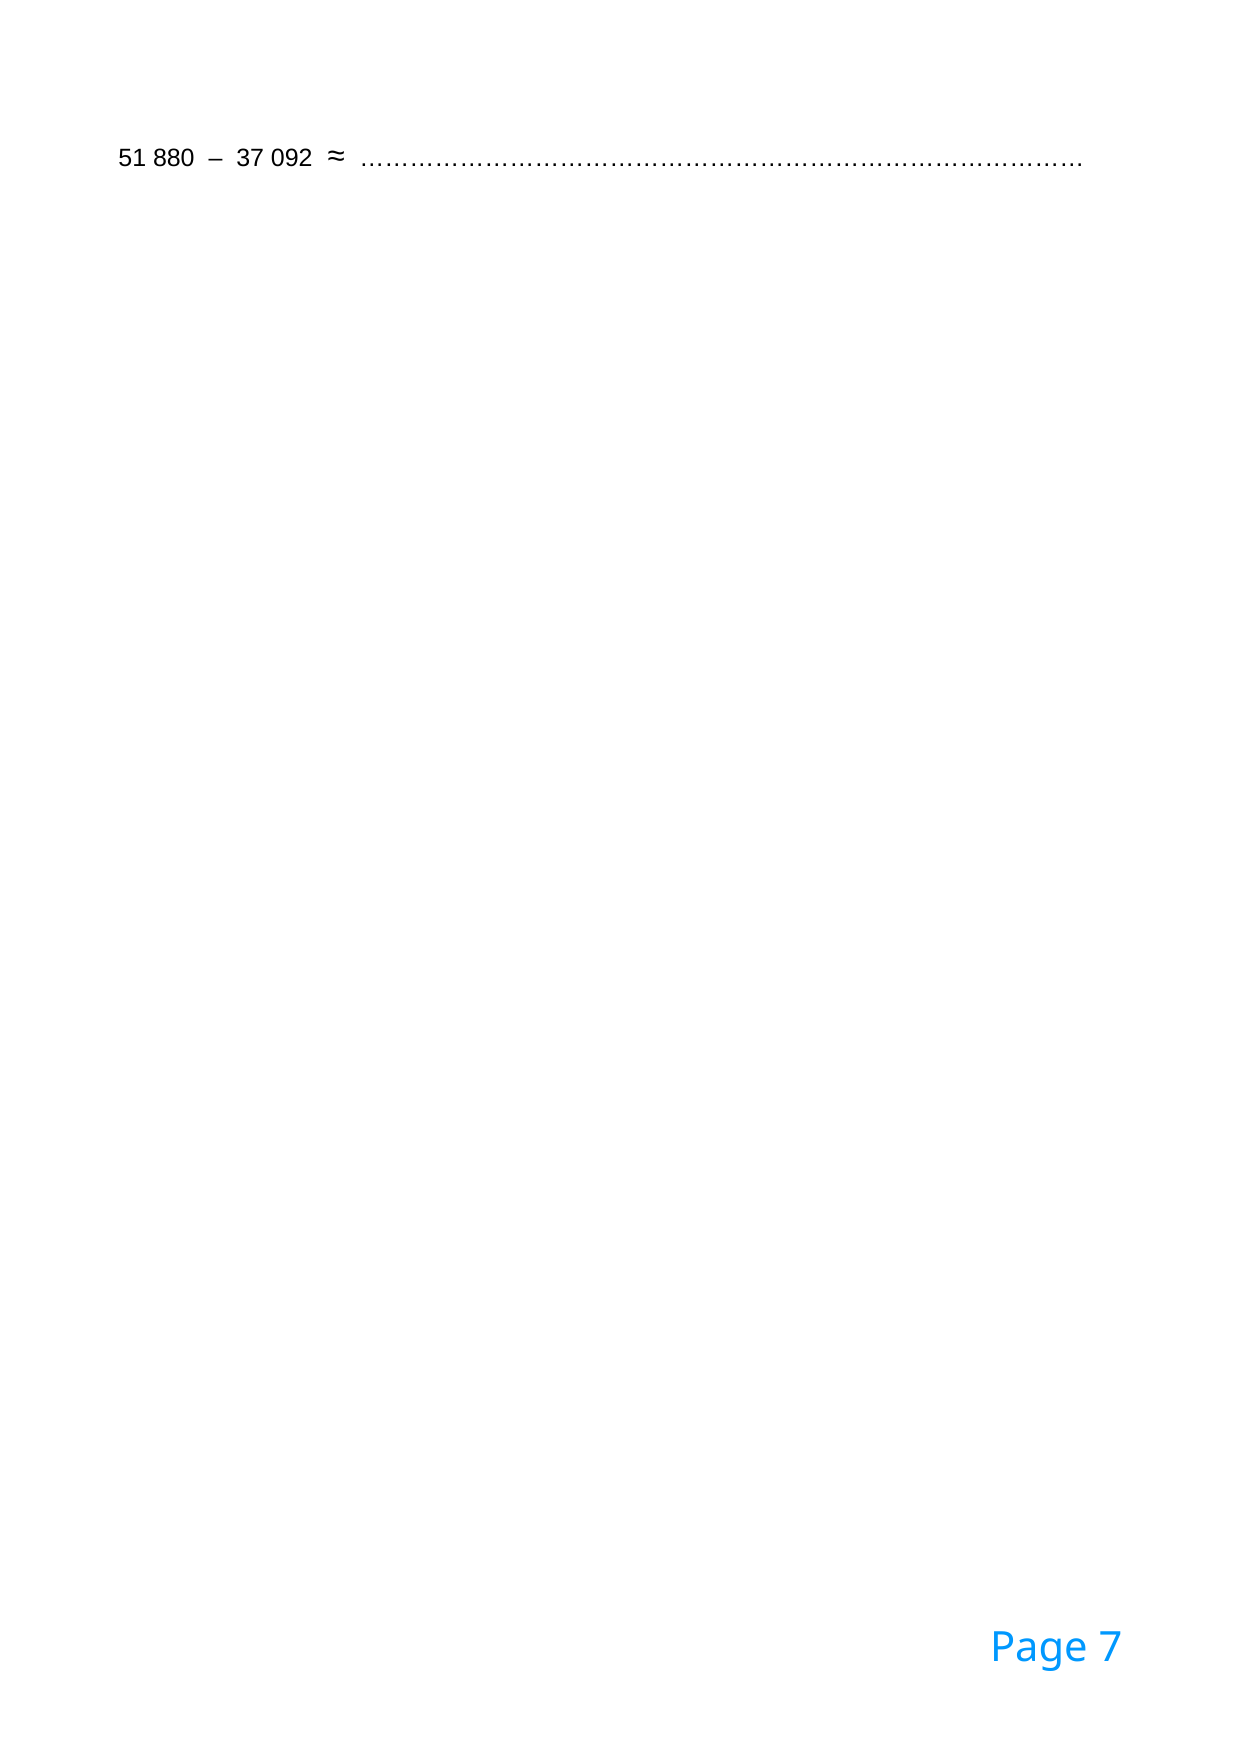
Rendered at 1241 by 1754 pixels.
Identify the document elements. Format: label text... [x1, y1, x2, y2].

text 51 880 – 37 092 ≈ …………………………………………………………………………… [118, 141, 1122, 176]
